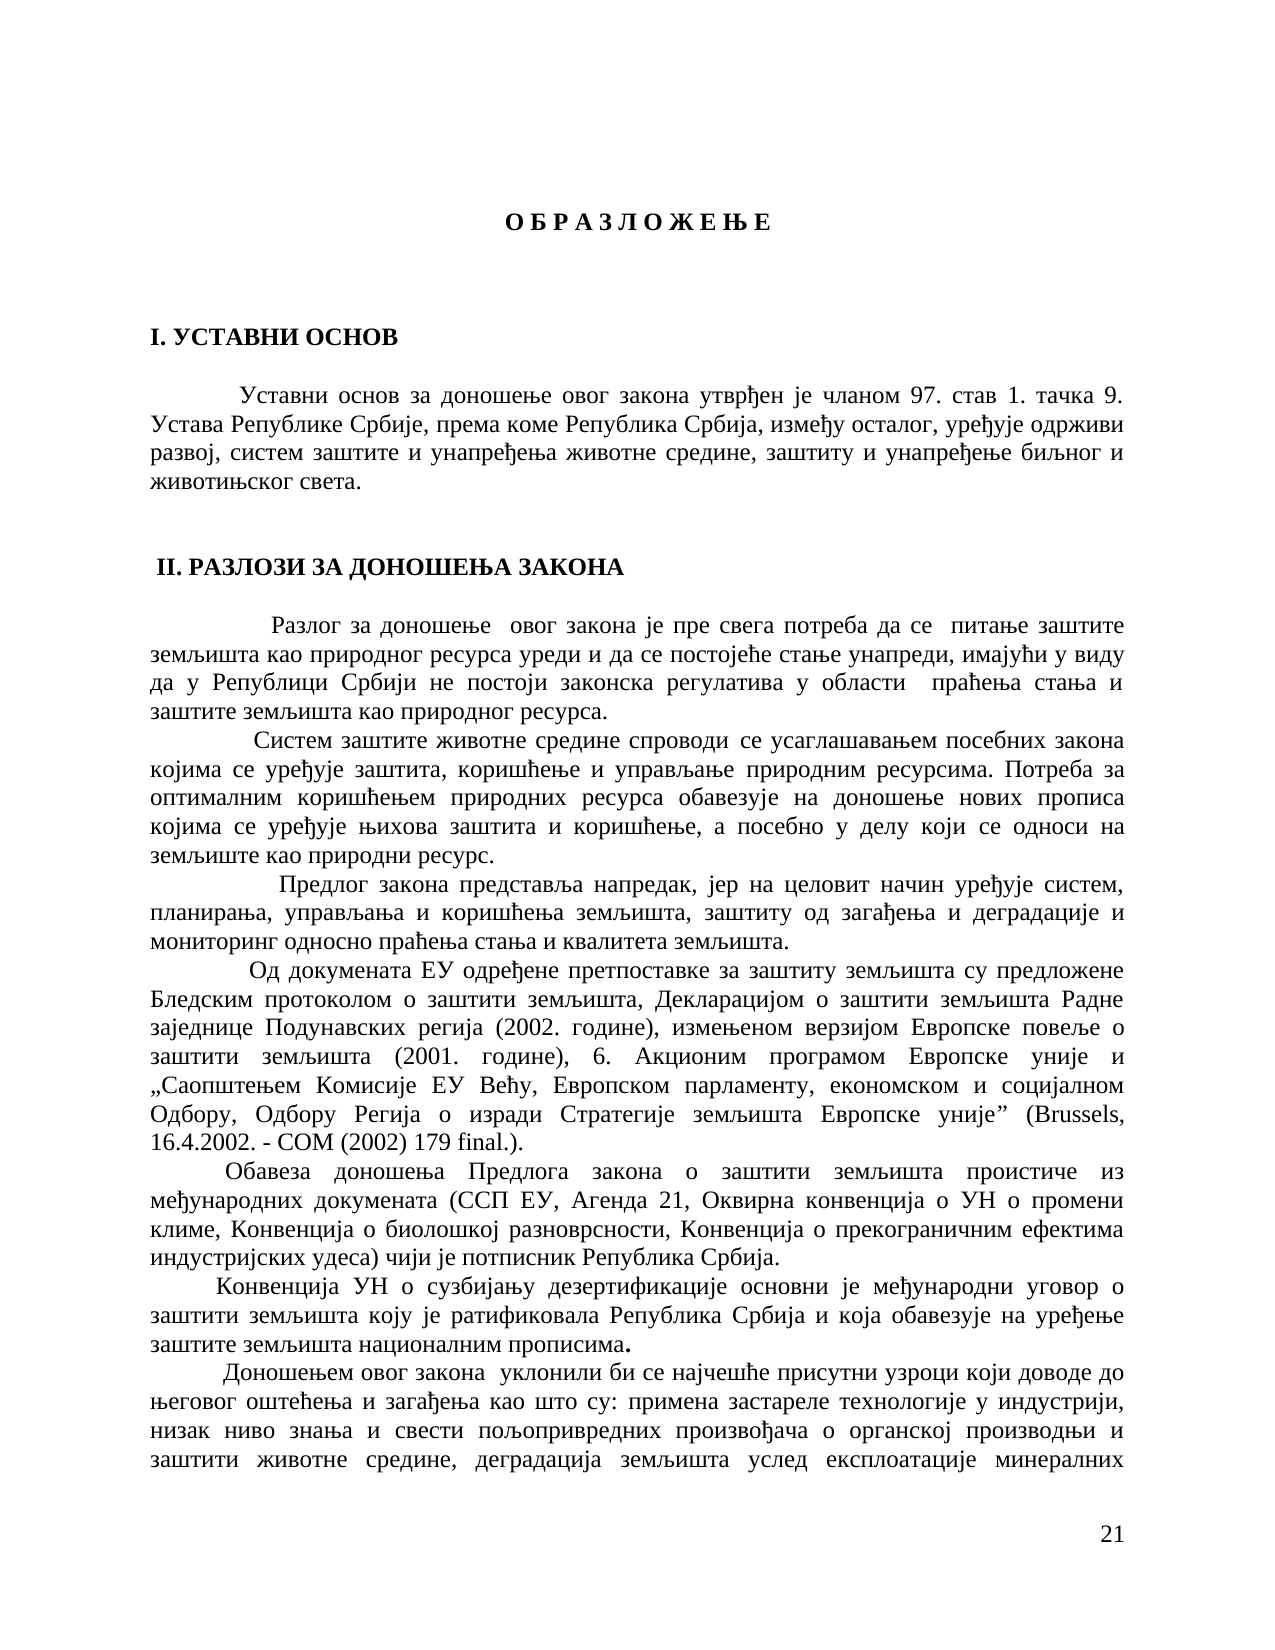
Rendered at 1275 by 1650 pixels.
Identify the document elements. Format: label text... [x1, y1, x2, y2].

text Систем заштите животне средине спроводи се усаглашавањем посебних закона којима се уређује заштита, коришћење и управљање природним ресурсима. Потреба за оптималним коришћењем природних ресурса обавезује на доношење нових прoписа којима се уређује њихова заштита и коришћење, а посебно у делу који се односи на земљиште као природни ресурс. [150, 725, 1125, 869]
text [150, 1357, 1125, 1472]
text I. УСТАВНИ ОСНОВ [150, 322, 1125, 351]
text Разлог за доношење овог закона је пре свега потреба да се питање заштитe земљишта као природног ресурса уреди и да се постојеће стање унапреди, имајући у виду да у Републици Србији не постоји законска регулатива у области праћења стања и заштите земљишта као природног ресурса. [150, 610, 1125, 725]
text Конвенција УН о сузбијању дезертификације основни је међународни уговор о заштити земљишта коју је ратификовала Република Србија и која обавезује на уређење заштите земљишта националним прописима. [150, 1271, 1125, 1357]
text Обавеза доношења Предлога закона о заштити земљишта проистиче из међународних докумената (ССП ЕУ, Агенда 21, Оквирна конвенција о УН о промени климе, Конвенција о биолошкој разноврсности, Конвенција о прекограничним ефектима индустријских удеса) чији је потписник Република Србија. [150, 1156, 1125, 1271]
text Предлог закона представља напредак, јер на целовит начин уређује систем, планирања, управљања и коришћења земљишта, заштиту од загађења и деградације и мониторинг односно праћења стања и квалитета земљишта. [150, 869, 1125, 955]
text II. РАЗЛОЗИ ЗА ДОНОШЕЊА ЗАКОНА [150, 552, 1125, 581]
text О Б Р А З Л О Ж Е Њ Е [150, 207, 1125, 236]
text Од докумената ЕУ одређене претпоставке за заштиту земљишта су предложене Бледским протоколом о заштити земљишта, Декларацијом о заштити земљишта Радне заједнице Подунавских регија (2002. године), измењеном верзијом Европске повеље о заштити земљишта (2001. године), 6. Акционим програмом Европске уније и „Саопштењем Комисије ЕУ Већу, Европском парламенту, економском и социјалном Одбору, Одбору Регија о изради Стратегије земљишта Европске уније” (Brussels, 16.4.2002. - COM (2002) 179 final.). [150, 955, 1125, 1156]
text Уставни основ за доношење овог закона утврђен је чланом 97. став 1. тачка 9. Устава Републике Србије, према коме Република Србија, између осталог, уређује одрживи развој, систем заштите и унапређења животне средине, заштиту и унапређење биљног и животињског света. [150, 380, 1125, 495]
